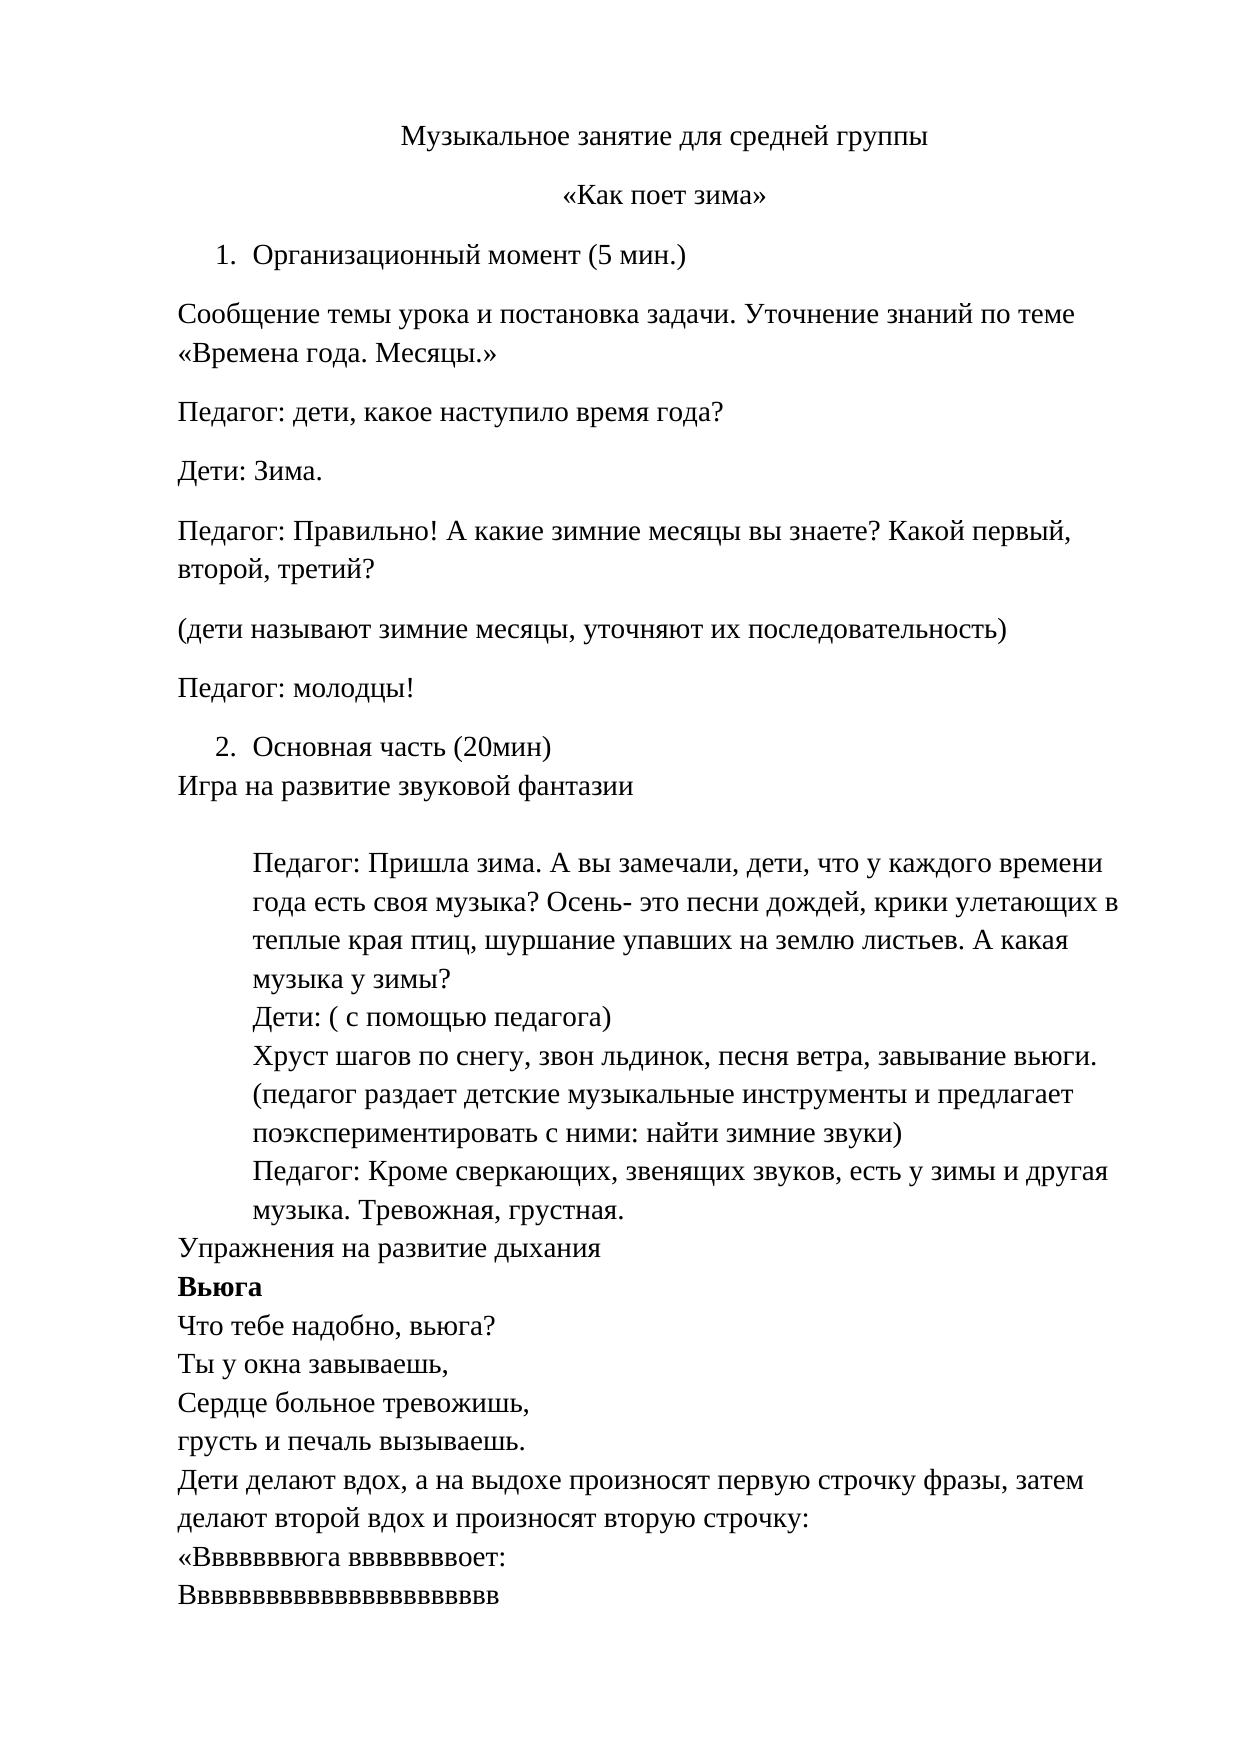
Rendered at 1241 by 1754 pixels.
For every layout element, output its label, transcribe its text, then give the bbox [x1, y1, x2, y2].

list Дети делают вдох, а на выдохе произносят первую строчку фразы, затем делают второй вдох и произносят вторую строчку: [177, 1462, 1152, 1534]
text Музыкальное занятие для средней группы [177, 118, 1152, 152]
list Хруст шагов по снегу, звон льдинок, песня ветра, завывание вьюги. [252, 1038, 1152, 1071]
list Что тебе надобно, вьюга? [177, 1308, 1152, 1341]
list «Вввввввюга ввввввввоет: [177, 1539, 1152, 1572]
list Игра на развитие звуковой фантазии [177, 768, 1152, 802]
text «Как поет зима» [177, 177, 1152, 211]
list Ты у окна завываешь, [177, 1346, 1152, 1380]
list Вьюга [177, 1269, 1152, 1303]
text Педагог: Правильно! А какие зимние месяцы вы знаете? Какой первый, второй, третий? [177, 513, 1152, 585]
text (дети называют зимние месяцы, уточняют их последовательность) [177, 611, 1152, 644]
list (педагог раздает детские музыкальные инструменты и предлагает поэкспериментировать с ними: найти зимние звуки) [252, 1076, 1152, 1148]
text Педагог: дети, какое наступило время года? [177, 394, 1152, 428]
text Дети: Зима. [177, 453, 1152, 487]
text Педагог: молодцы! [177, 670, 1152, 704]
list Сердце больное тревожишь, [177, 1385, 1152, 1418]
list Ввввввввввввввввввввввв [177, 1577, 1152, 1611]
list Упражнения на развитие дыхания [177, 1231, 1152, 1264]
text Сообщение темы урока и постановка задачи. Уточнение знаний по теме «Времена года. Месяцы.» [177, 296, 1152, 368]
list Педагог: Кроме сверкающих, звенящих звуков, есть у зимы и другая музыка. Тревожная, грустная. [252, 1153, 1152, 1226]
list Организационный момент (5 мин.) [215, 237, 1152, 270]
list Основная часть (20мин) [215, 729, 1152, 763]
list Дети: ( с помощью педагога) [252, 999, 1152, 1033]
list Педагог: Пришла зима. А вы замечали, дети, что у каждого времени года есть своя музыка? Осень- это песни дождей, крики улетающих в теплые края птиц, шуршание упавших на землю листьев. А какая музыка у зимы? [252, 845, 1152, 994]
list грусть и печаль вызываешь. [177, 1423, 1152, 1457]
